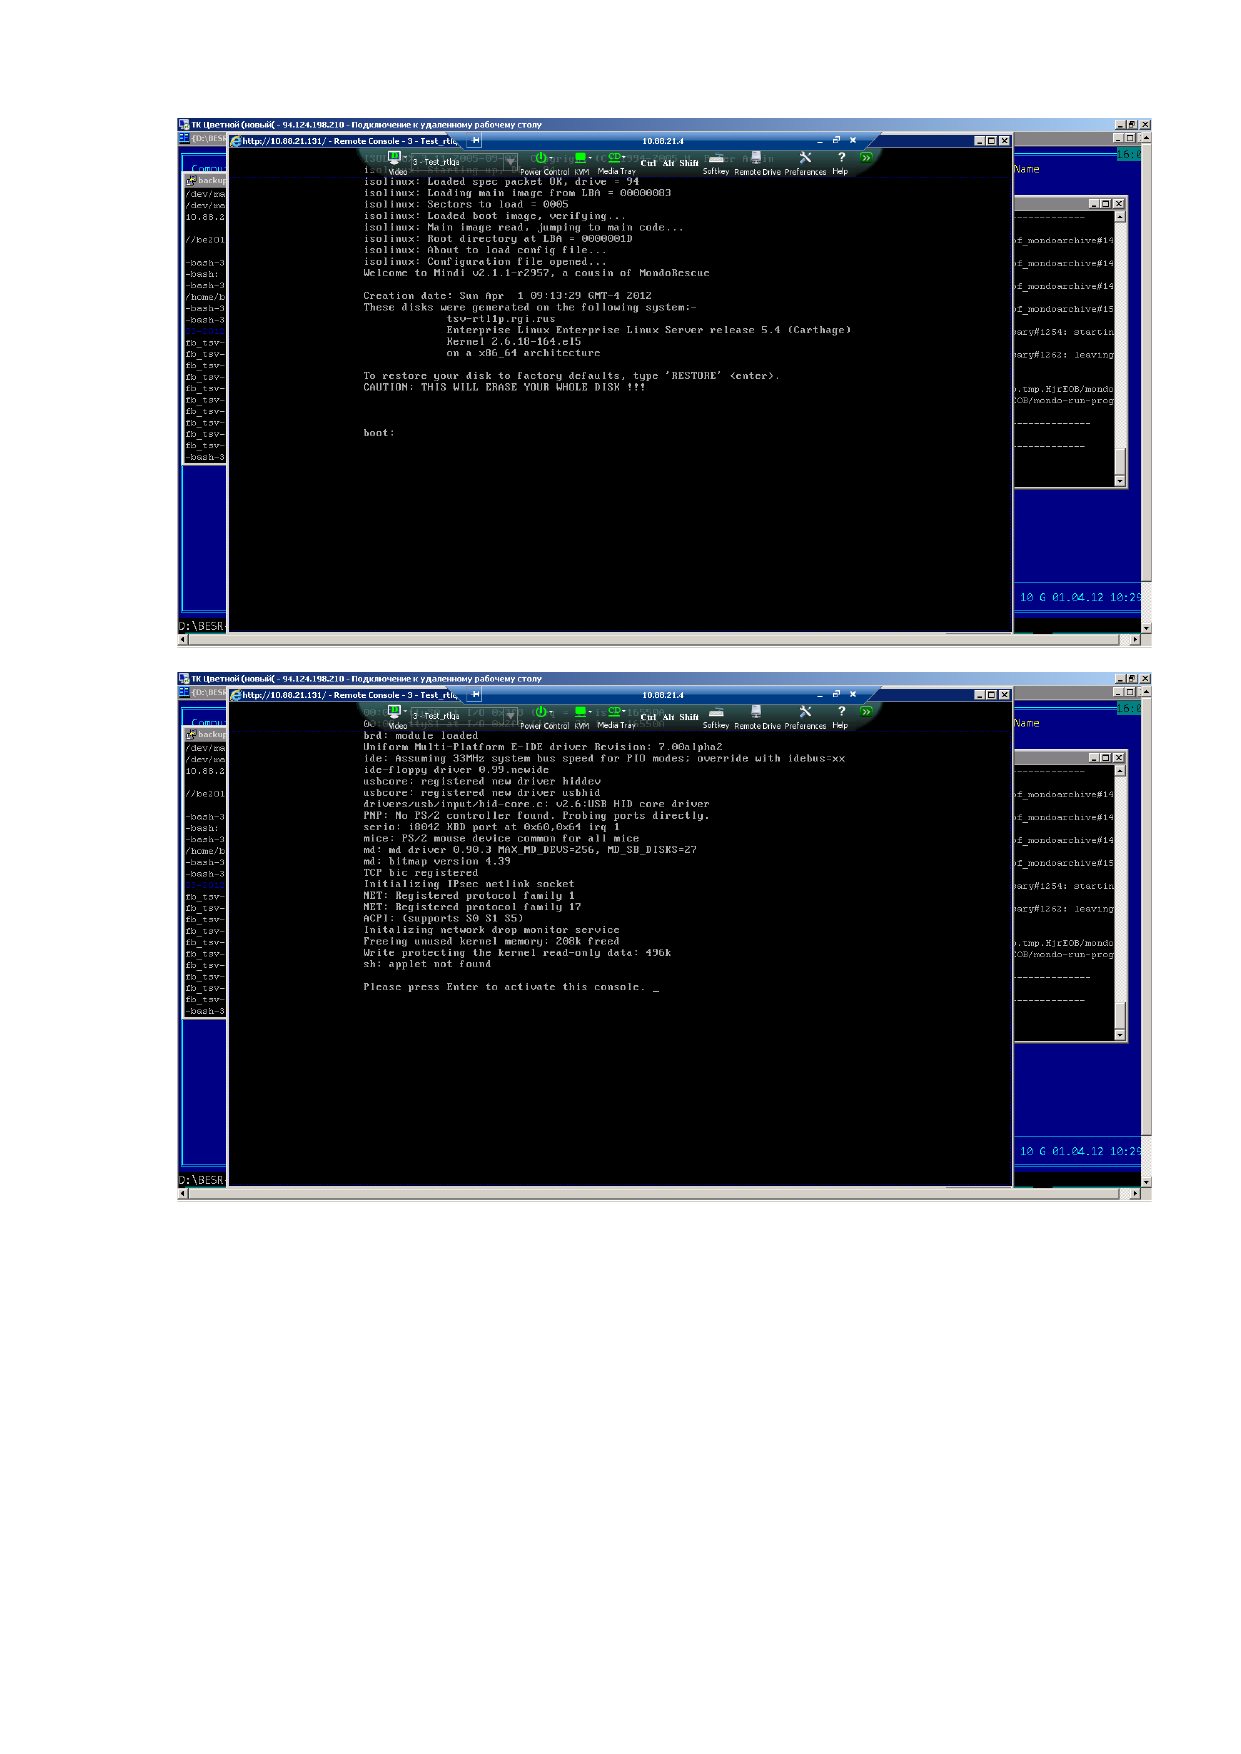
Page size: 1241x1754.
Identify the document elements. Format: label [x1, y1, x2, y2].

picture [177, 672, 1152, 1202]
picture [177, 118, 1152, 648]
